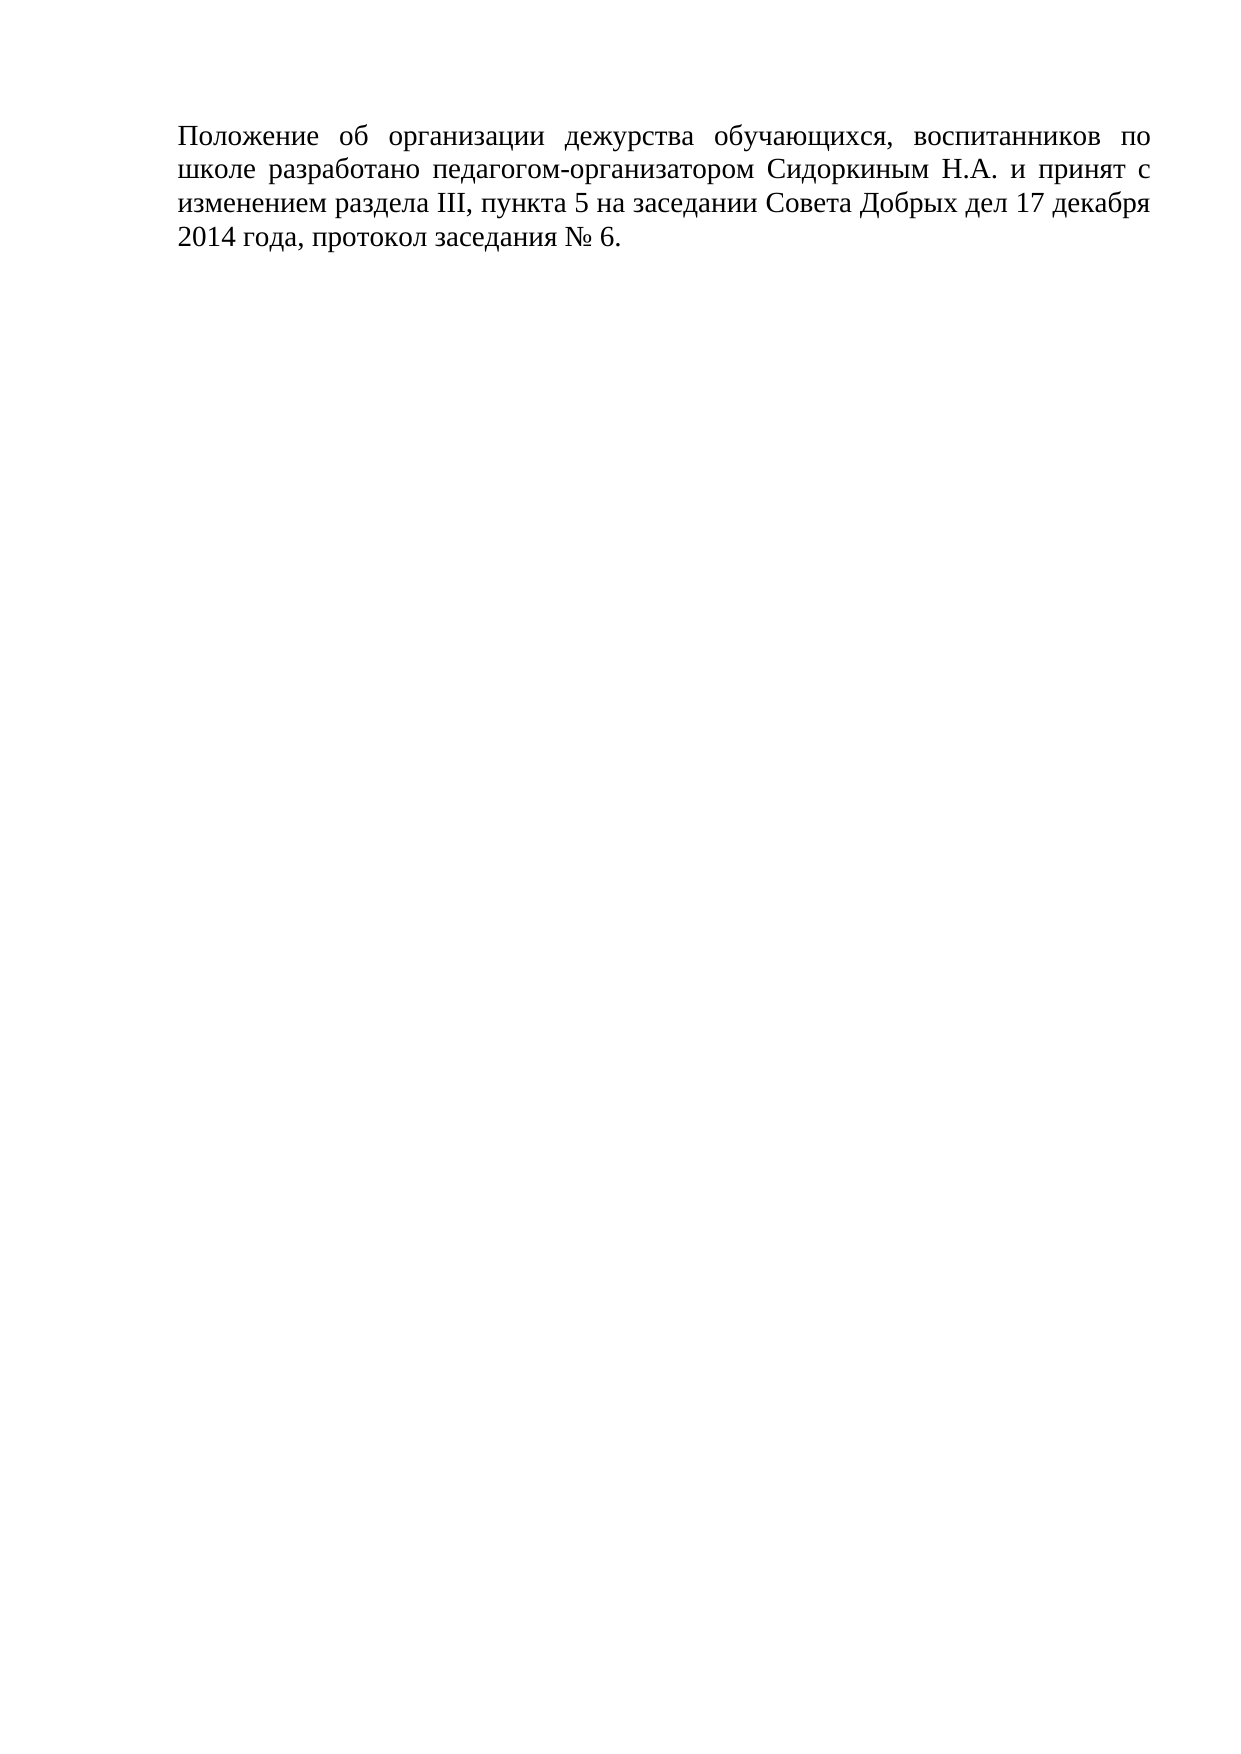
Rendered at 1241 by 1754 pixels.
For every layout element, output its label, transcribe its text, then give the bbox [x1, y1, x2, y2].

text Положение об организации дежурства обучающихся, воспитанников по школе разработано педагогом-организатором Сидоркиным Н.А. и принят с изменением раздела III, пункта 5 на заседании Совета Добрых дел 17 декабря 2014 года, протокол заседания № 6. [177, 118, 1152, 252]
